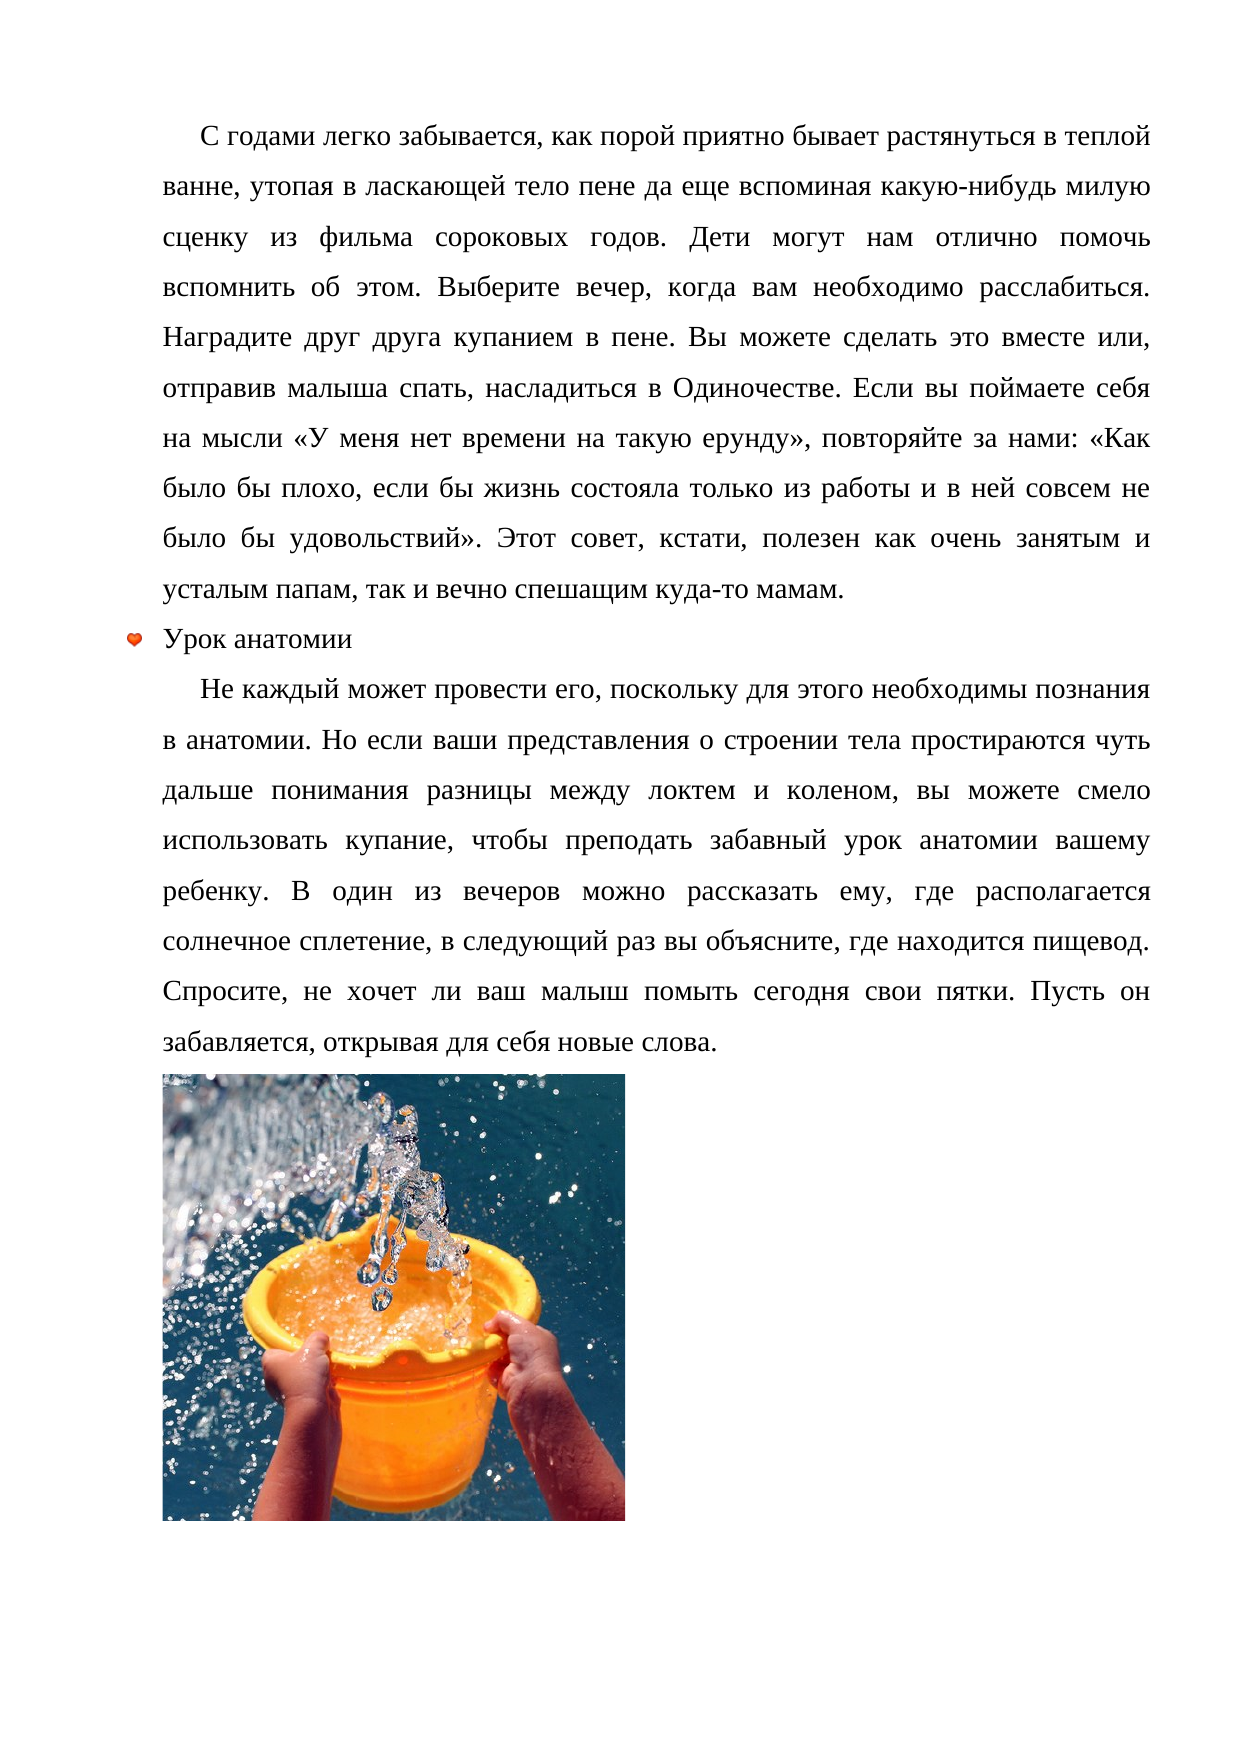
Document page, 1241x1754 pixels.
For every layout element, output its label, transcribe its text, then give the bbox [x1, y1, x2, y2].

list Урок анатомии [125, 621, 1152, 655]
text С годами легко забывается, как порой приятно бывает растянуться в теплой ванне, утопая в ласкающей тело пене да еще вспоминая какую-нибудь милую сценку из фильма сороковых годов. Дети могут нам отлично помочь вспомнить об этом. Выберите вечер, когда вам необходимо расслабиться. Наградите друг друга купанием в пене. Вы можете сделать это вместе или, отправив малыша спать, насладиться в Одиночестве. Если вы поймаете себя на мысли «У меня нет времени на такую ерунду», повторяйте за нами: «Как было бы плохо, если бы жизнь состояла только из работы и в ней совсем не было бы удовольствий». Этот совет, кстати, полезен как очень занятым и усталым папам, так и вечно спешащим куда-то мамам. [162, 118, 1152, 604]
picture [162, 1074, 625, 1521]
text Не каждый может провести его, поскольку для этого необходимы познания в анатомии. Но если ваши представления о строении тела простираются чуть дальше понимания разницы между локтем и коленом, вы можете смело использовать купание, чтобы преподать забавный урок анатомии вашему ребенку. В один из вечеров можно рассказать ему, где располагается солнечное сплетение, в следующий раз вы объясните, где находится пищевод. Спросите, не хочет ли ваш малыш помыть сегодня свои пятки. Пусть он забавляется, открывая для себя новые слова. [162, 672, 1152, 1057]
picture [126, 631, 143, 649]
